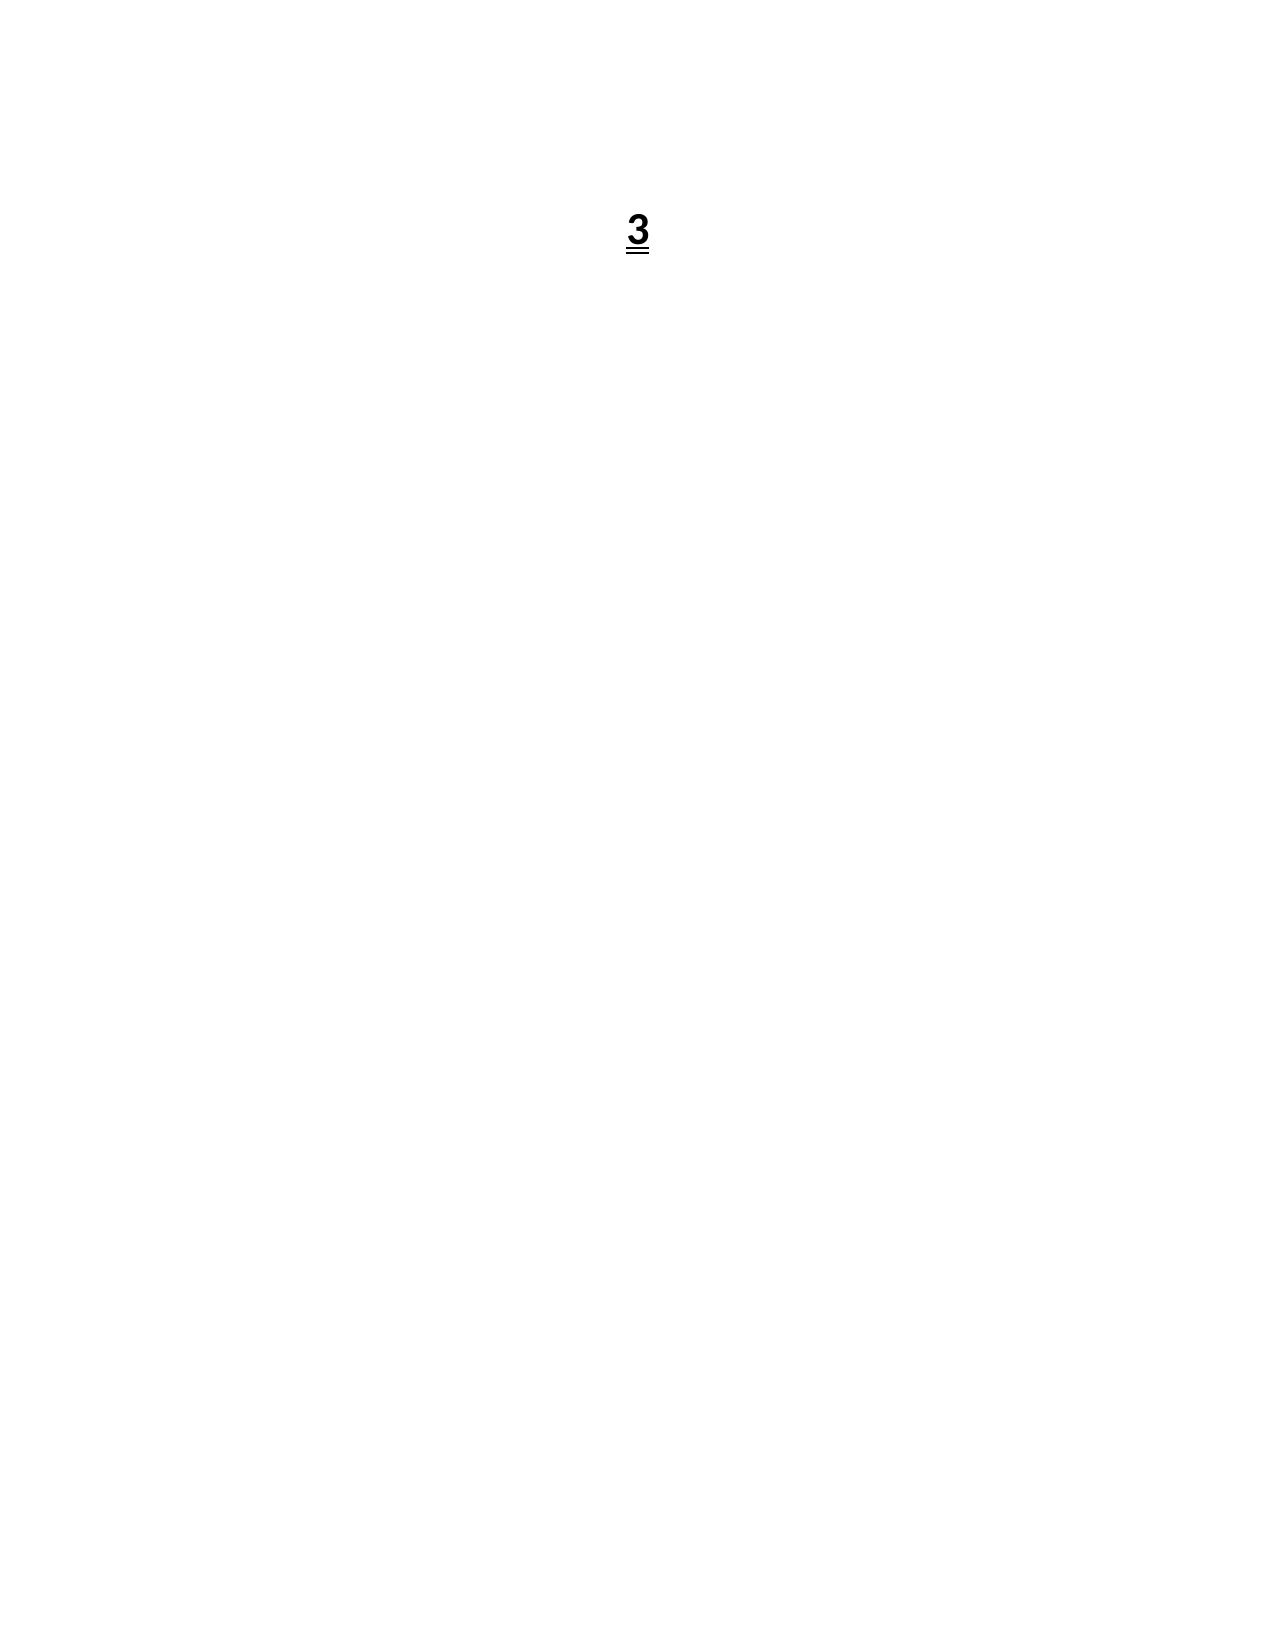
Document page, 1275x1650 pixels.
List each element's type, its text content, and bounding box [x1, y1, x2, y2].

subtitle 3 [150, 200, 1125, 256]
